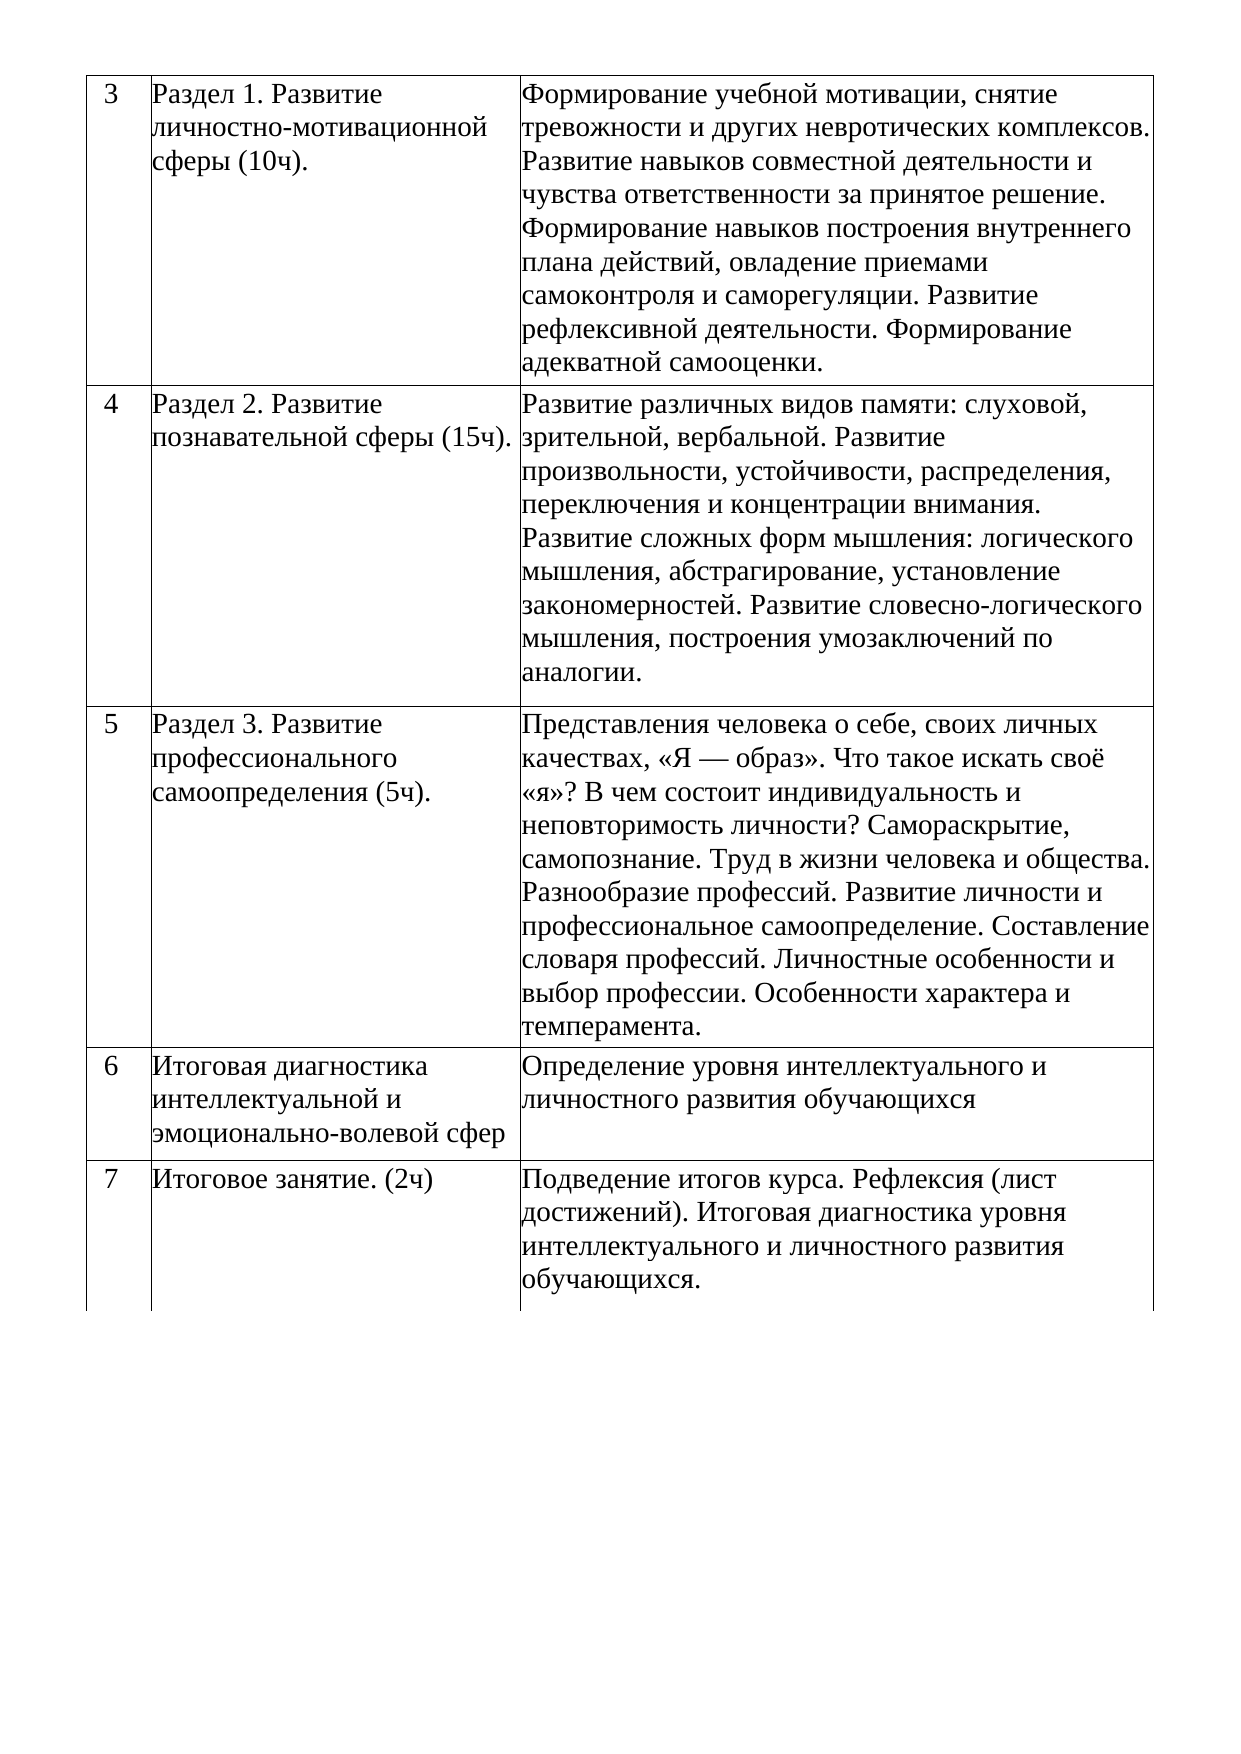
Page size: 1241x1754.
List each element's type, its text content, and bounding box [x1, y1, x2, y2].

table_cell Определение уровня интеллектуального и личностного развития обучающихся [521, 1048, 1153, 1160]
table_cell Развитие различных видов памяти: слуховой, зрительной, вербальной. Развитие произвольности, устойчивости, распределения, переключения и концентрации внимания. Развитие сложных форм мышления: логического мышления, абстрагирование, установление закономерностей. Развитие словесно-логического мышления, построения умозаключений по аналогии. [521, 386, 1153, 706]
table_cell 6 [87, 1048, 151, 1160]
table_cell Формирование учебной мотивации, снятие тревожности и других невротических комплексов. Развитие навыков совместной деятельности и чувства ответственности за принятое решение. Формирование навыков построения внутреннего плана действий, овладение приемами самоконтроля и саморегуляции. Развитие рефлексивной деятельности. Формирование адекватной самооценки. [521, 76, 1153, 385]
table_cell Раздел 3. Развитие профессионального самоопределения (5ч). [152, 707, 520, 1047]
table_cell Итоговая диагностика интеллектуальной и эмоционально-волевой сфер в конце года [307, 1048, 520, 1160]
table_cell 5 [87, 707, 151, 1047]
table_cell Раздел 1. Развитие личностно-мотивационной сферы (10ч). [152, 76, 520, 385]
table_cell Подведение итогов курса. Рефлексия (лист достижений). Итоговая диагностика уровня интеллектуального и личностного развития обучающихся. [521, 1161, 1153, 1311]
table_cell Представления человека о себе, своих личных качествах, «Я — образ». Что такое искать своё «я»? В чем состоит индивидуальность и неповторимость личности? Самораскрытие, самопознание. Труд в жизни человека и общества. Разнообразие профессий. Развитие личности и профессиональное самоопределение. Составление словаря профессий. Личностные особенности и выбор профессии. Особенности характера и темперамента. [521, 707, 1153, 1047]
table_cell 7 [87, 1161, 151, 1311]
table_cell Итоговое занятие. (2ч) [152, 1161, 520, 1311]
table_cell 3 [87, 76, 151, 385]
table_cell Раздел 2. Развитие познавательной сферы (15ч). [152, 386, 520, 706]
table_cell 4 [87, 386, 151, 706]
